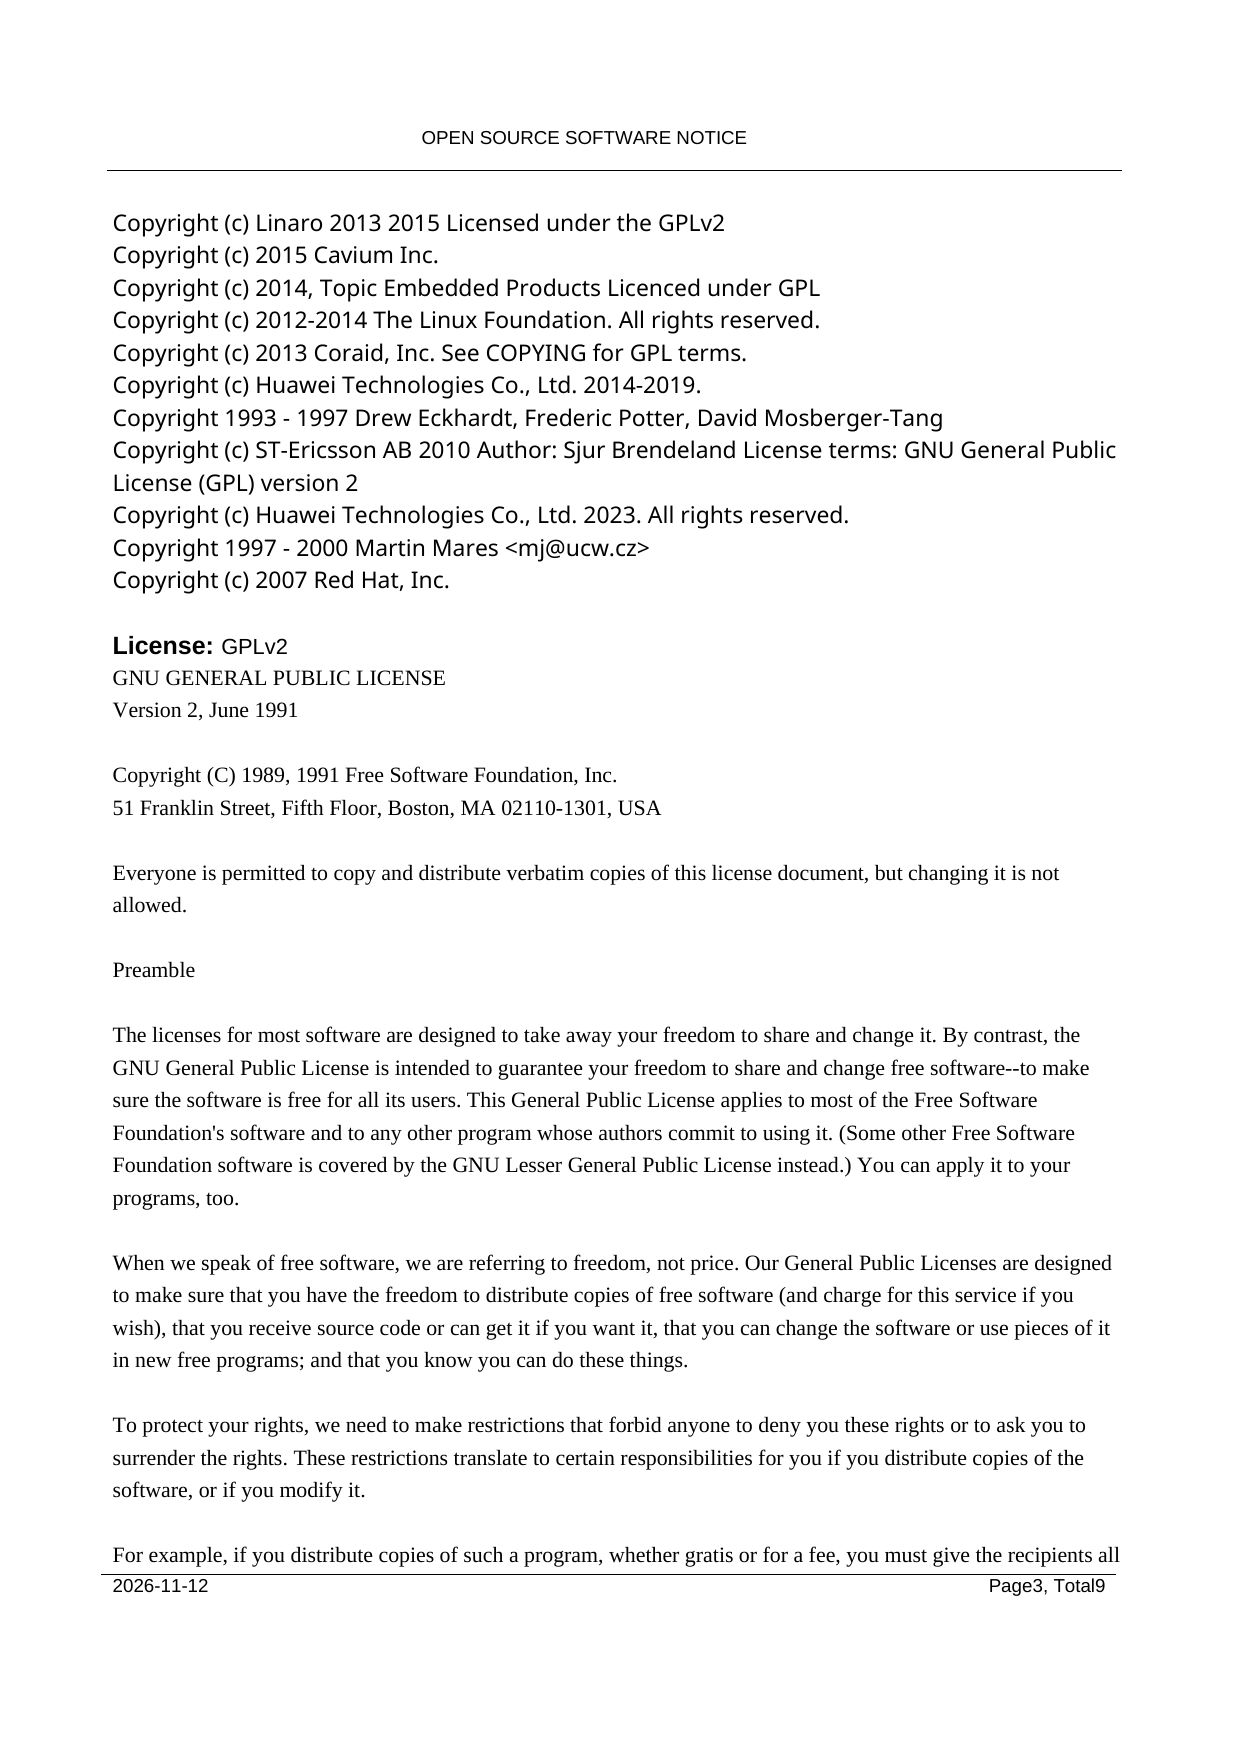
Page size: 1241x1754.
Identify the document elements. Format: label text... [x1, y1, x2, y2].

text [112, 206, 1128, 629]
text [112, 661, 1128, 1571]
text License: GPLv2 [112, 629, 1128, 661]
